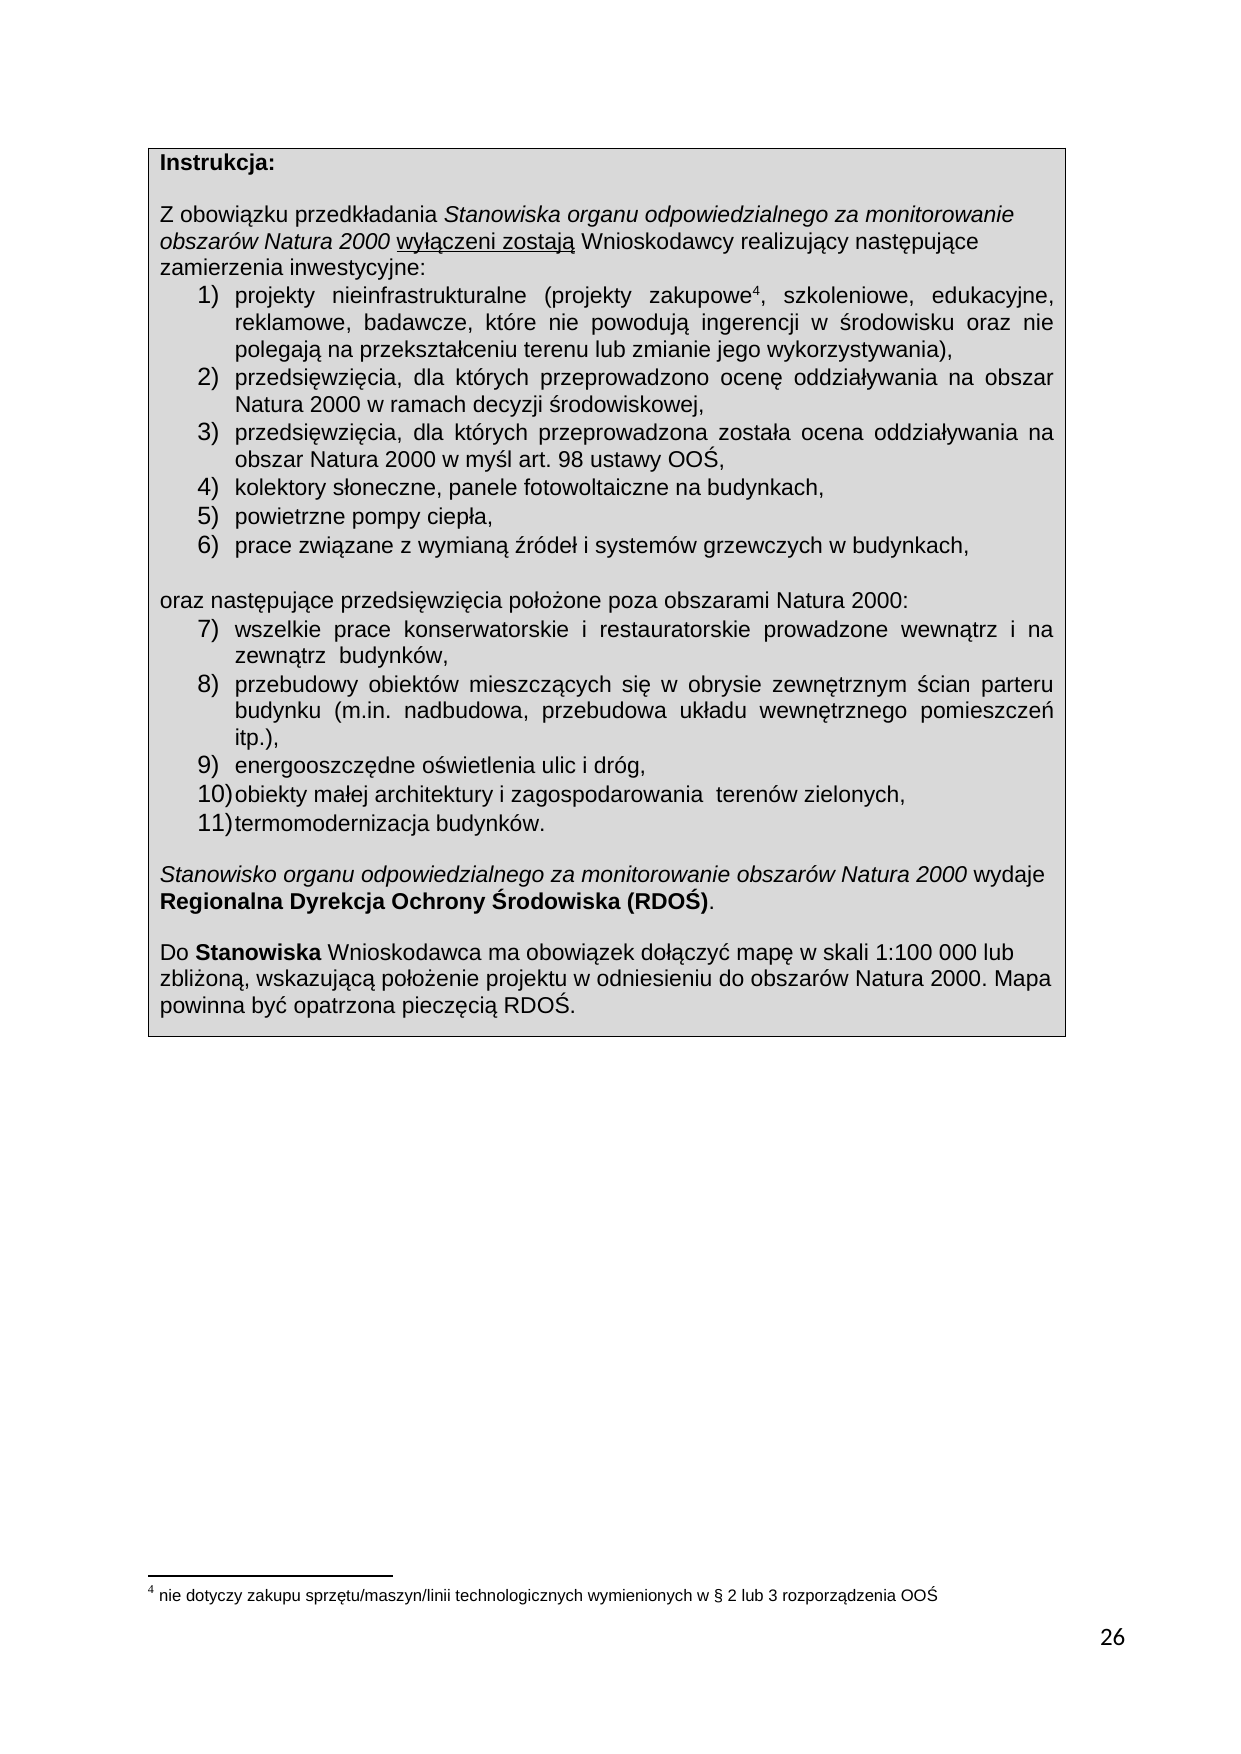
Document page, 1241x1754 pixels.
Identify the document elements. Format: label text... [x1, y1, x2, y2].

table_header Instrukcja: Z obowiązku przedkładania Stanowiska organu odpowiedzialnego za monitorowanie obszarów Natura 2000 wyłączeni zostają Wnioskodawcy realizujący następujące zamierzenia inwestycyjne: projekty nieinfrastrukturalne (projekty zakupowe, szkoleniowe, edukacyjne, reklamowe, badawcze, które nie powodują ingerencji w środowisku oraz nie polegają na przekształceniu terenu lub zmianie jego wykorzystywania), przedsięwzięcia, dla których przeprowadzono ocenę oddziaływania na obszar Natura 2000 w ramach decyzji środowiskowej, przedsięwzięcia, dla których przeprowadzona została ocena oddziaływania na obszar Natura 2000 w myśl art. 98 ustawy OOŚ, kolektory słoneczne, panele fotowoltaiczne na budynkach, powietrzne pompy ciepła, prace związane z wymianą źródeł i systemów grzewczych w budynkach, oraz następujące przedsięwzięcia położone poza obszarami Natura 2000: wszelkie prace konserwatorskie i restauratorskie prowadzone wewnątrz i na zewnątrz budynków, przebudowy obiektów mieszczących się w obrysie zewnętrznym ścian parteru budynku (m.in. nadbudowa, przebudowa układu wewnętrznego pomieszczeń itp.), energooszczędne oświetlenia ulic i dróg, obiekty małej architektury i zagospodarowania terenów zielonych, termomodernizacja budynków. Stanowisko organu odpowiedzialnego za monitorowanie obszarów Natura 2000 wydaje Regionalna Dyrekcja Ochrony Środowiska (RDOŚ). Do Stanowiska Wnioskodawca ma obowiązek dołączyć mapę w skali 1:100 000 lub zbliżoną, wskazującą położenie projektu w odniesieniu do obszarów Natura 2000. Mapa powinna być opatrzona pieczęcią RDOŚ. [149, 149, 1065, 1036]
